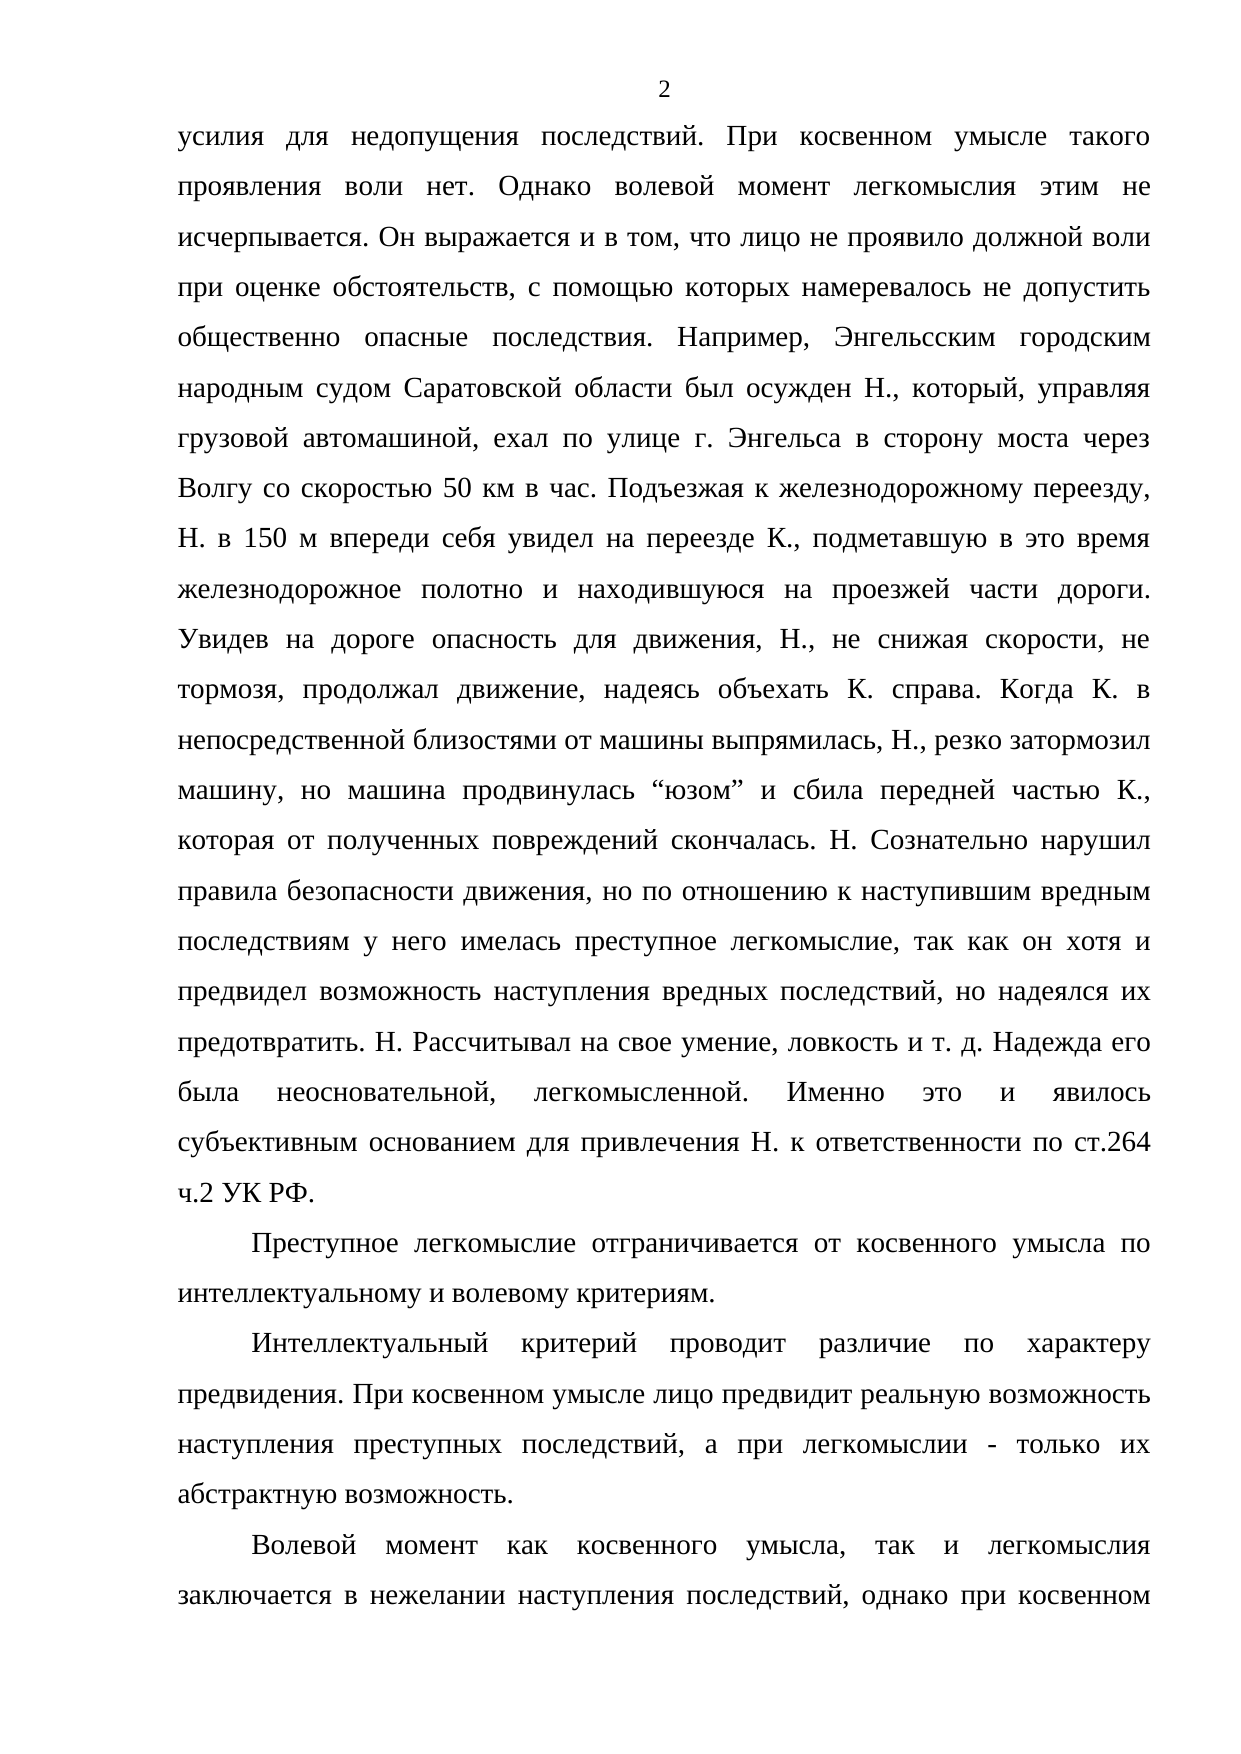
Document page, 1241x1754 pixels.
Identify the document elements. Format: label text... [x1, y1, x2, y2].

text Преступное легкомыслие отграничивается от косвенного умысла по интеллектуальному и волевому критериям. [177, 1225, 1152, 1309]
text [177, 118, 1152, 1208]
text Интеллектуальный критерий проводит различие по характеру предвидения. При косвенном умысле лицо предвидит реальную возможность наступления преступных последствий, а при легкомыслии - только их абстрактную возможность. [177, 1326, 1152, 1510]
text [177, 1527, 1152, 1611]
